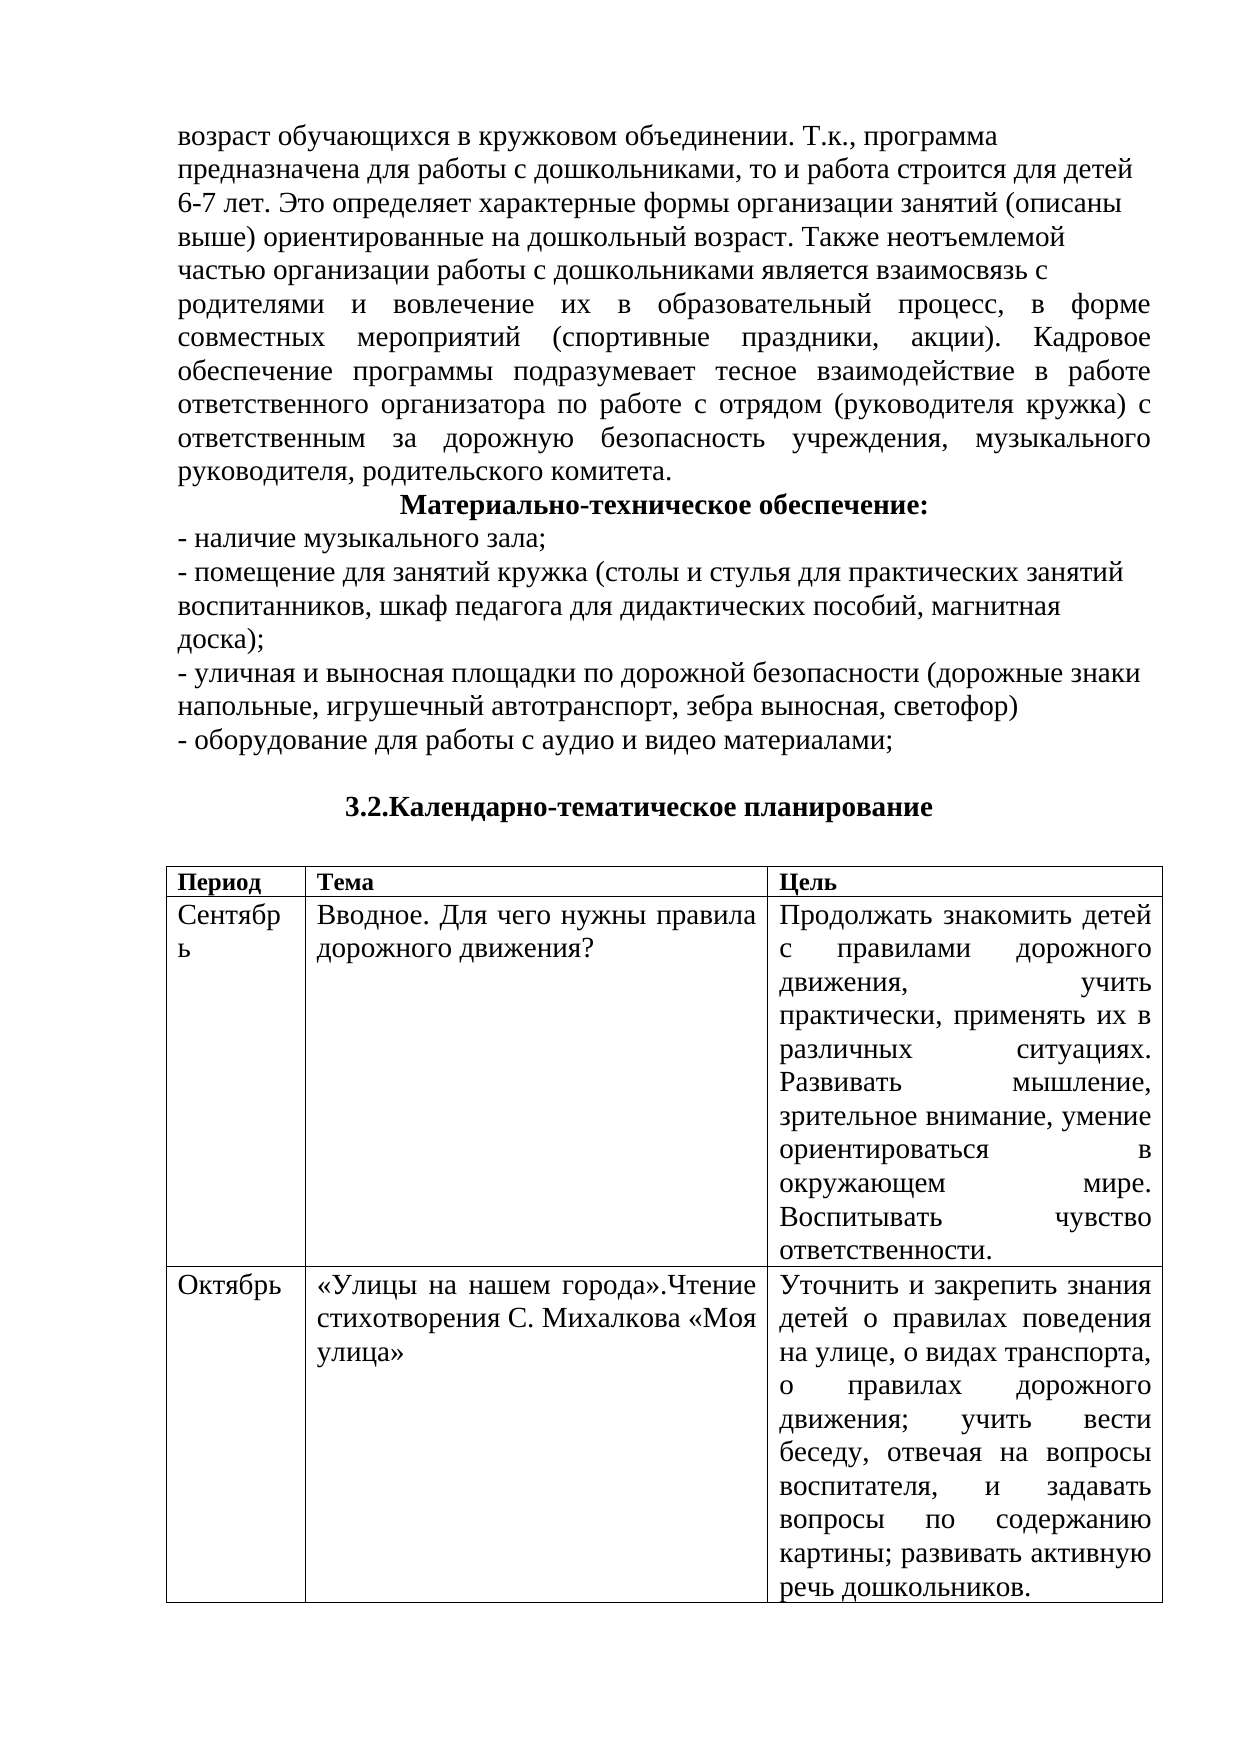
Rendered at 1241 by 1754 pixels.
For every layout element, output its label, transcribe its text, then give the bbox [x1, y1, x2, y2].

text возраст обучающихся в кружковом объединении. Т.к., программа [177, 118, 1152, 152]
text - помещение для занятий кружка (столы и стулья для практических занятий [177, 554, 1152, 588]
table_cell Уточнить и закрепить знания детей о правилах поведения на улице, о видах транспорта, о правилах дорожного движения; учить вести беседу, отвечая на вопросы воспитателя, и задавать вопросы по содержанию картины; развивать активную речь дошкольников. [768, 1267, 1162, 1602]
table_header Тема [306, 867, 767, 896]
text Материально-техническое обеспечение: [177, 487, 1152, 521]
text - оборудование для работы с аудио и видео материалами; [177, 722, 1152, 755]
text выше) ориентированные на дошкольный возраст. Также неотъемлемой [177, 219, 1152, 252]
text - наличие музыкального зала; [177, 521, 1152, 554]
text доска); [177, 621, 1152, 655]
table_cell «Улицы на нашем города».Чтение стихотворения С. Михалкова «Моя улица» [306, 1267, 767, 1602]
text частью организации работы с дошкольниками является взаимосвязь с [177, 252, 1152, 286]
table_header Цель [768, 867, 1162, 896]
text 6-7 лет. Это определяет характерные формы организации занятий (описаны [177, 185, 1152, 219]
table_header Период [167, 867, 305, 896]
text - уличная и выносная площадки по дорожной безопасности (дорожные знаки [177, 655, 1152, 688]
text родителями и вовлечение их в образовательный процесс, в форме совместных мероприятий (спортивные праздники, акции). Кадровое обеспечение программы подразумевает тесное взаимодействие в работе ответственного организатора по работе с отрядом (руководителя кружка) с ответственным за дорожную безопасность учреждения, музыкального руководителя, родительского комитета. [177, 286, 1152, 487]
text предназначена для работы с дошкольниками, то и работа строится для детей [177, 152, 1152, 185]
table_cell Продолжать знакомить детей с правилами дорожного движения, учить практически, применять их в различных ситуациях. Развивать мышление, зрительное внимание, умение ориентироваться в окружающем мире. Воспитывать чувство ответственности. [768, 897, 1162, 1266]
table_cell Сентябрь [167, 897, 305, 1266]
text 3.2.Календарно-тематическое планирование [177, 789, 1152, 822]
table_cell Вводное. Для чего нужны правила дорожного движения? [306, 897, 767, 1266]
text напольные, игрушечный автотранспорт, зебра выносная, светофор) [177, 688, 1152, 722]
table_cell Октябрь [167, 1267, 305, 1602]
text воспитанников, шкаф педагога для дидактических пособий, магнитная [177, 588, 1152, 621]
